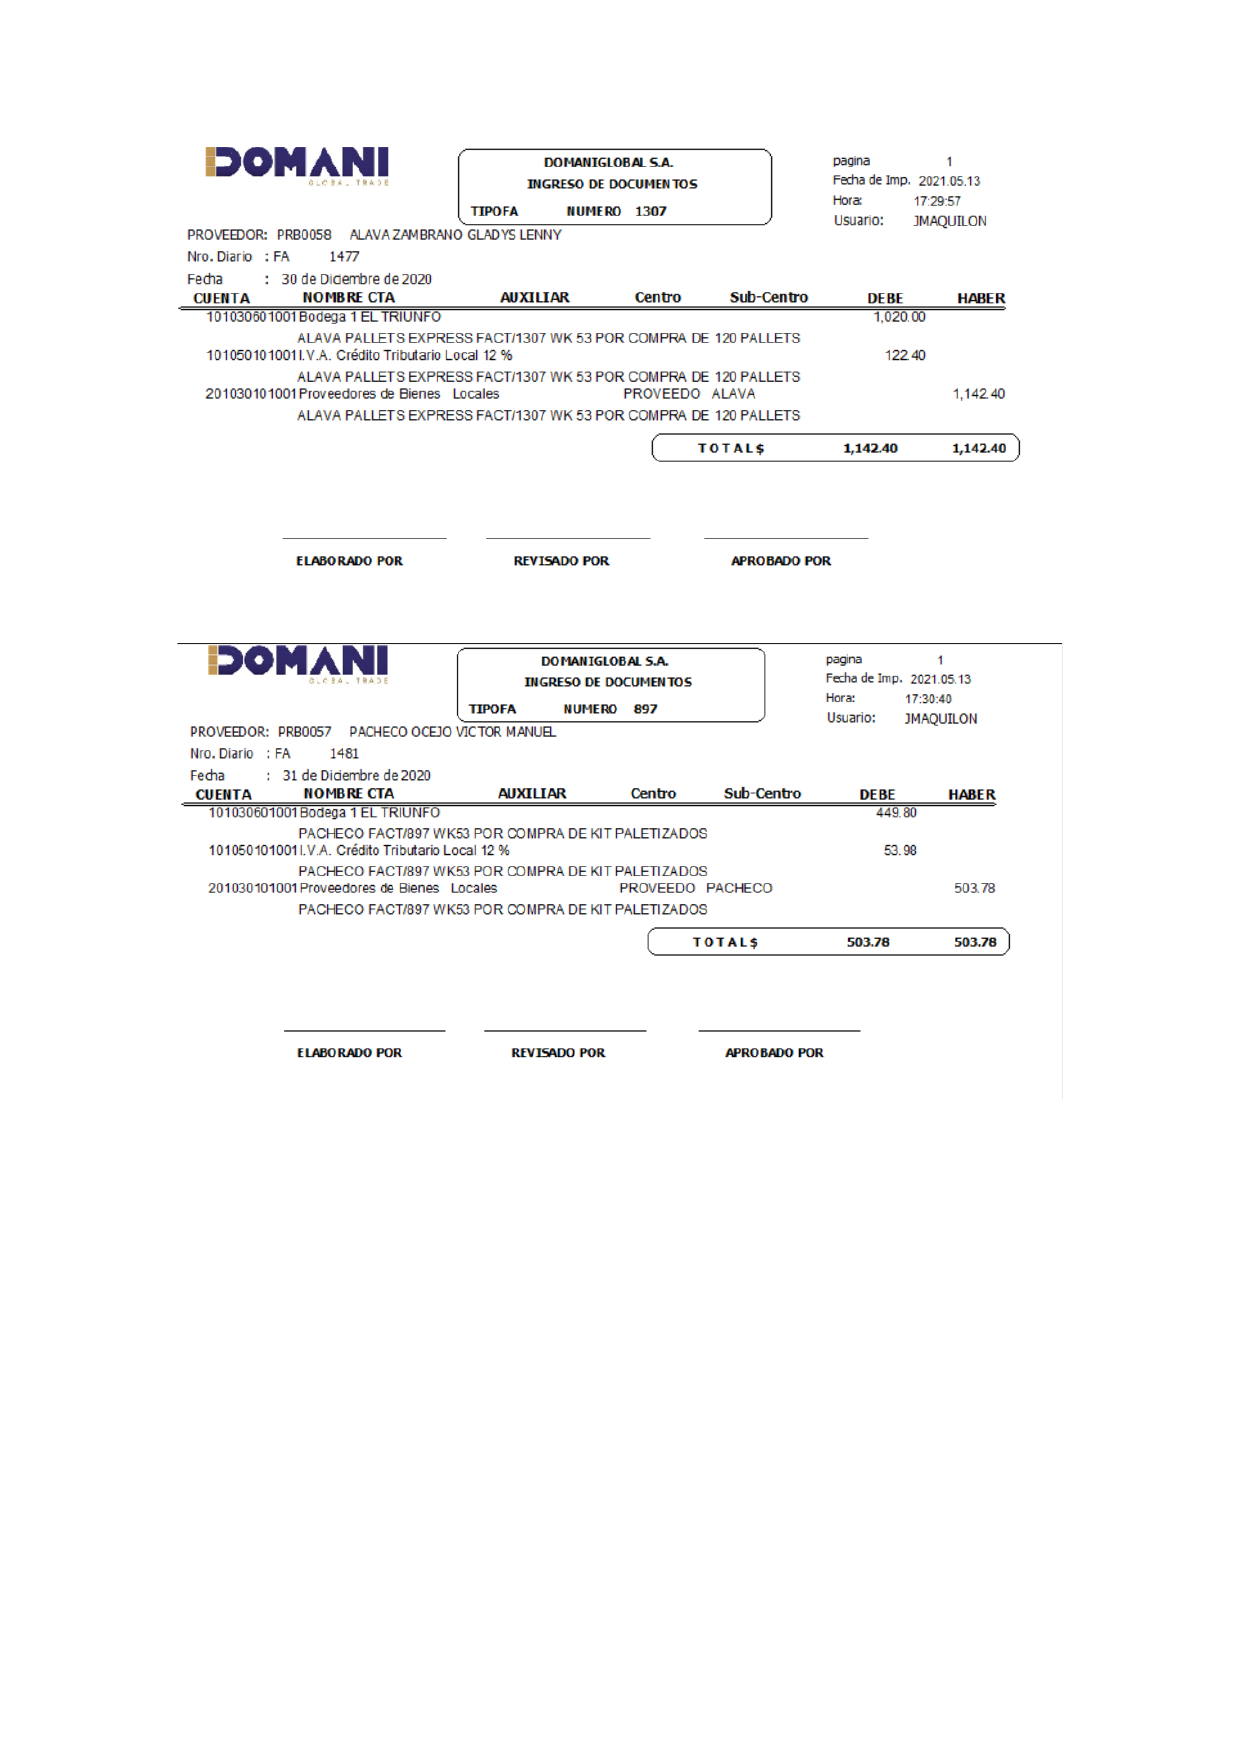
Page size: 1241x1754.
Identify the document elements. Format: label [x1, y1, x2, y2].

picture [177, 643, 1063, 1099]
picture [177, 147, 1063, 578]
